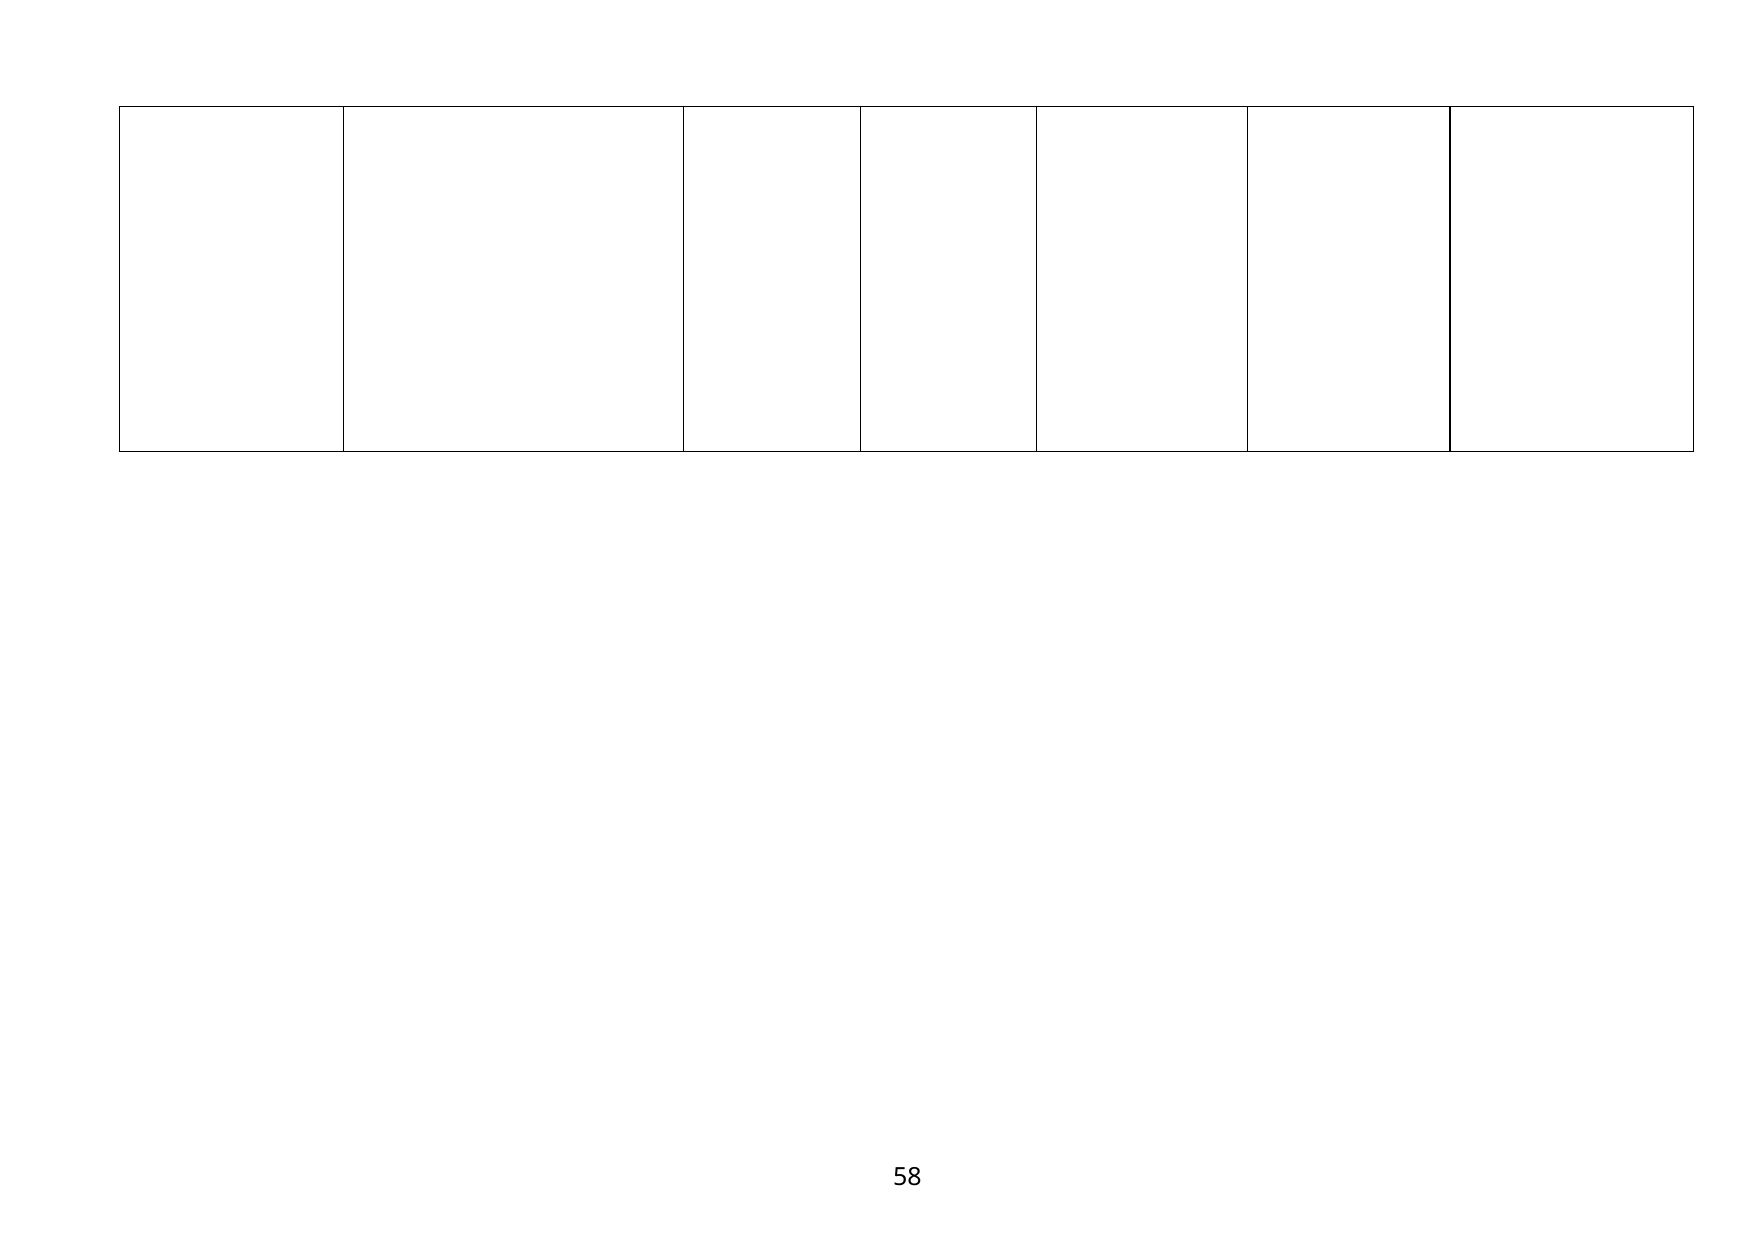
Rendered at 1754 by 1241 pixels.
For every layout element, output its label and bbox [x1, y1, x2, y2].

table_cell [344, 107, 683, 451]
table_cell [684, 107, 860, 451]
table_cell [861, 107, 1036, 451]
table_cell [1451, 107, 1693, 451]
table_cell [120, 107, 343, 451]
table_cell [1248, 107, 1449, 451]
table_cell [1037, 107, 1247, 451]
